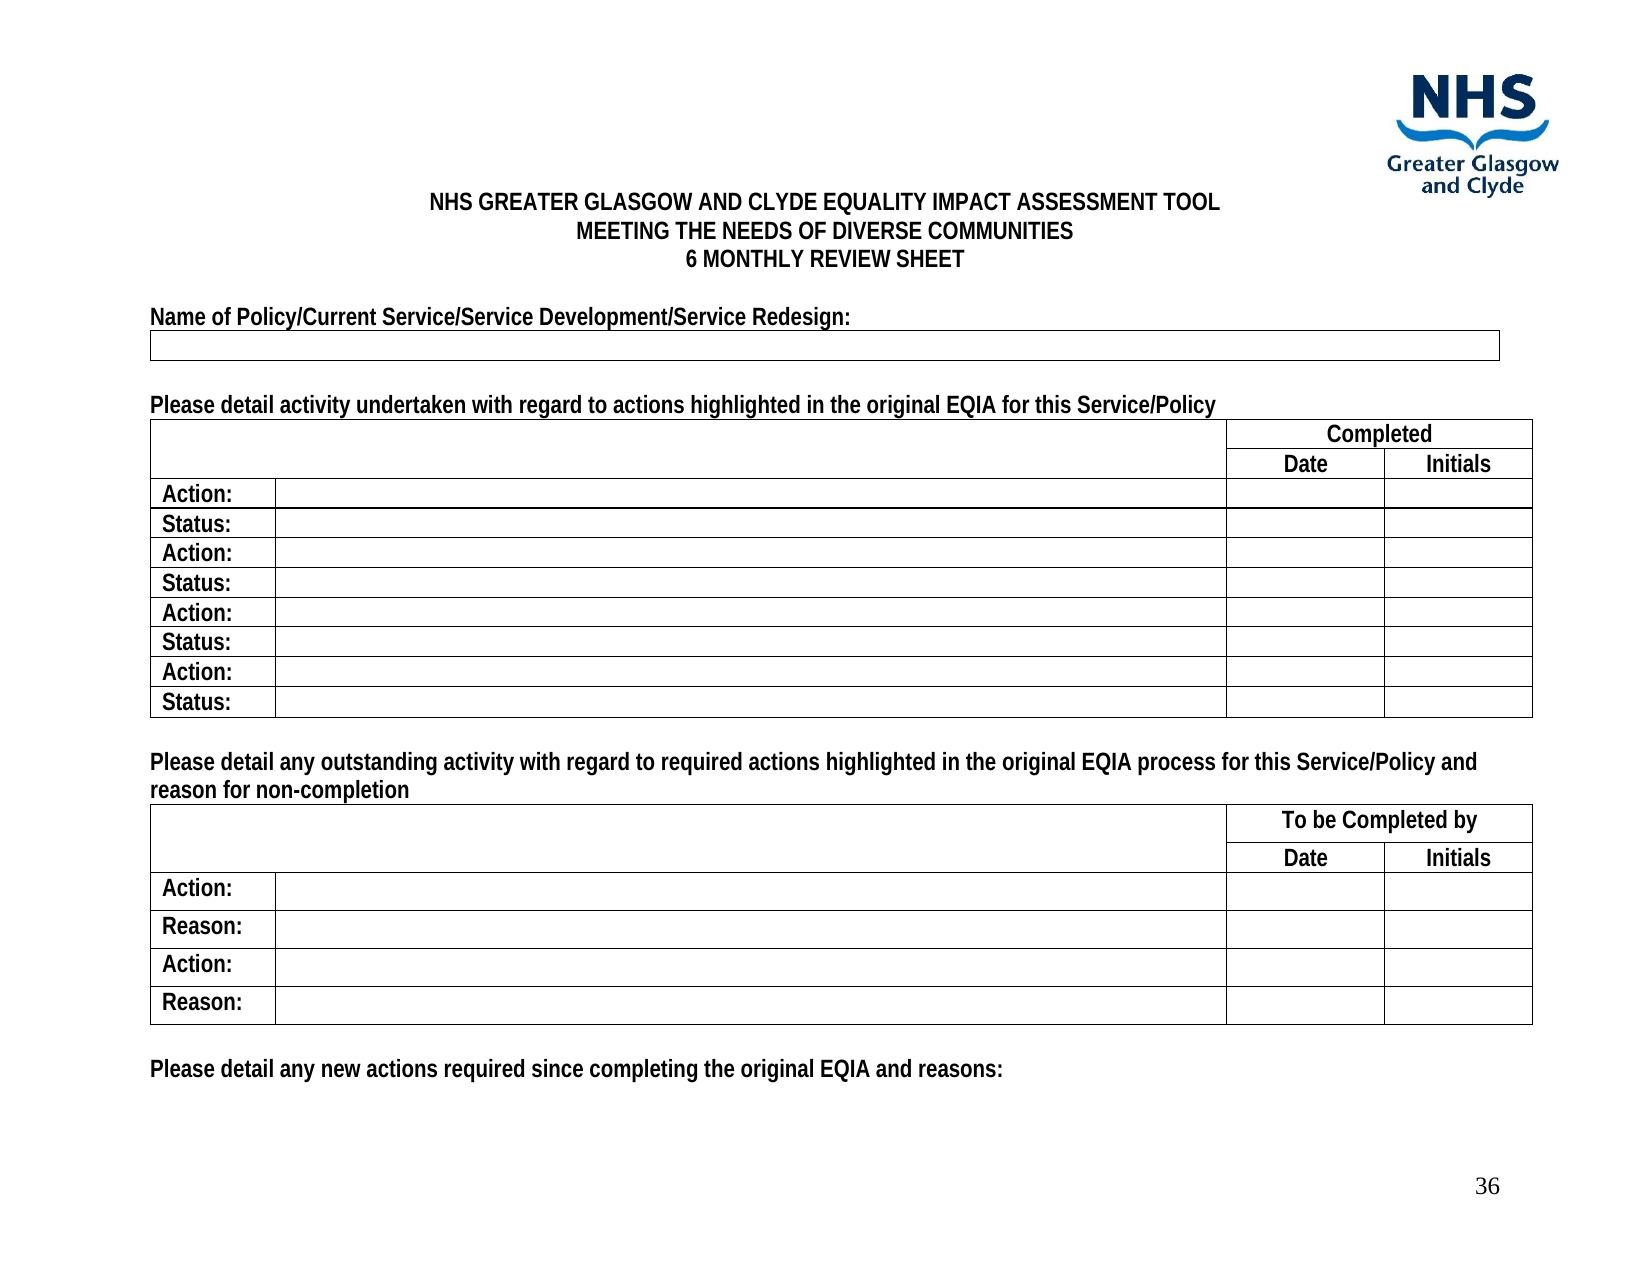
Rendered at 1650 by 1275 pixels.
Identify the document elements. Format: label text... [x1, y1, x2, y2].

table_cell [276, 598, 1226, 626]
text Please detail activity undertaken with regard to actions highlighted in the original EQIA for this Service/Policy [150, 390, 1500, 418]
table_cell [1385, 479, 1532, 507]
text Please detail any outstanding activity with regard to required actions highlighted in the original EQIA process for this Service/Policy and reason for non-completion [150, 747, 1500, 804]
table_cell [1385, 627, 1532, 656]
table_cell [1385, 911, 1532, 948]
picture [1387, 74, 1559, 198]
text Name of Policy/Current Service/Service Development/Service Redesign: [150, 302, 1500, 330]
table_cell [1227, 627, 1384, 656]
table_header [151, 420, 1226, 478]
table_cell [1227, 568, 1384, 597]
table_header Completed [1227, 420, 1532, 448]
table_cell [1227, 538, 1384, 567]
table_cell [1227, 873, 1384, 910]
table_cell [1385, 873, 1532, 910]
table_cell [276, 509, 1226, 537]
table_cell [1385, 987, 1532, 1024]
table_cell Status: [151, 568, 275, 597]
text NHS GREATER GLASGOW AND CLYDE EQUALITY IMPACT ASSESSMENT TOOL [150, 187, 1500, 216]
table_cell Action: [151, 657, 275, 686]
table_cell [1227, 509, 1384, 537]
table_cell Action: [151, 598, 275, 626]
table_cell [1385, 687, 1532, 717]
table_cell Status: [151, 687, 275, 717]
table_header [151, 331, 1499, 360]
table_cell [1227, 657, 1384, 686]
table_cell Action: [151, 949, 275, 986]
table_cell [1227, 911, 1384, 948]
table_cell [276, 987, 1226, 1024]
table_cell [1385, 949, 1532, 986]
table_cell [276, 911, 1226, 948]
table_cell [276, 687, 1226, 717]
table_header To be Completed by [1227, 805, 1532, 842]
table_cell [1385, 509, 1532, 537]
table_cell Action: [151, 538, 275, 567]
table_cell [276, 479, 1226, 507]
table_header [151, 805, 1226, 872]
table_cell Action: [151, 479, 275, 507]
table_cell [276, 538, 1226, 567]
table_cell Date [1227, 449, 1384, 478]
table_cell Initials [1385, 843, 1532, 872]
table_cell [1227, 687, 1384, 717]
table_cell [276, 627, 1226, 656]
table_cell [1385, 538, 1532, 567]
table_cell [1227, 987, 1384, 1024]
table_cell Reason: [151, 911, 275, 948]
table_cell [276, 949, 1226, 986]
table_cell Date [1227, 843, 1384, 872]
text 6 MONTHLY REVIEW SHEET [150, 244, 1500, 273]
table_cell Initials [1385, 449, 1532, 478]
table_cell [276, 568, 1226, 597]
table_cell Action: [151, 873, 275, 910]
table_cell [1385, 568, 1532, 597]
table_cell [276, 873, 1226, 910]
table_cell Status: [151, 627, 275, 656]
text MEETING THE NEEDS OF DIVERSE COMMUNITIES [150, 216, 1500, 244]
table_cell Status: [151, 509, 275, 537]
table_cell [276, 657, 1226, 686]
table_cell [1227, 598, 1384, 626]
table_cell [1385, 598, 1532, 626]
table_cell [1385, 657, 1532, 686]
text Please detail any new actions required since completing the original EQIA and reasons: [150, 1054, 1500, 1083]
table_cell Reason: [151, 987, 275, 1024]
table_cell [1227, 479, 1384, 507]
table_cell [1227, 949, 1384, 986]
